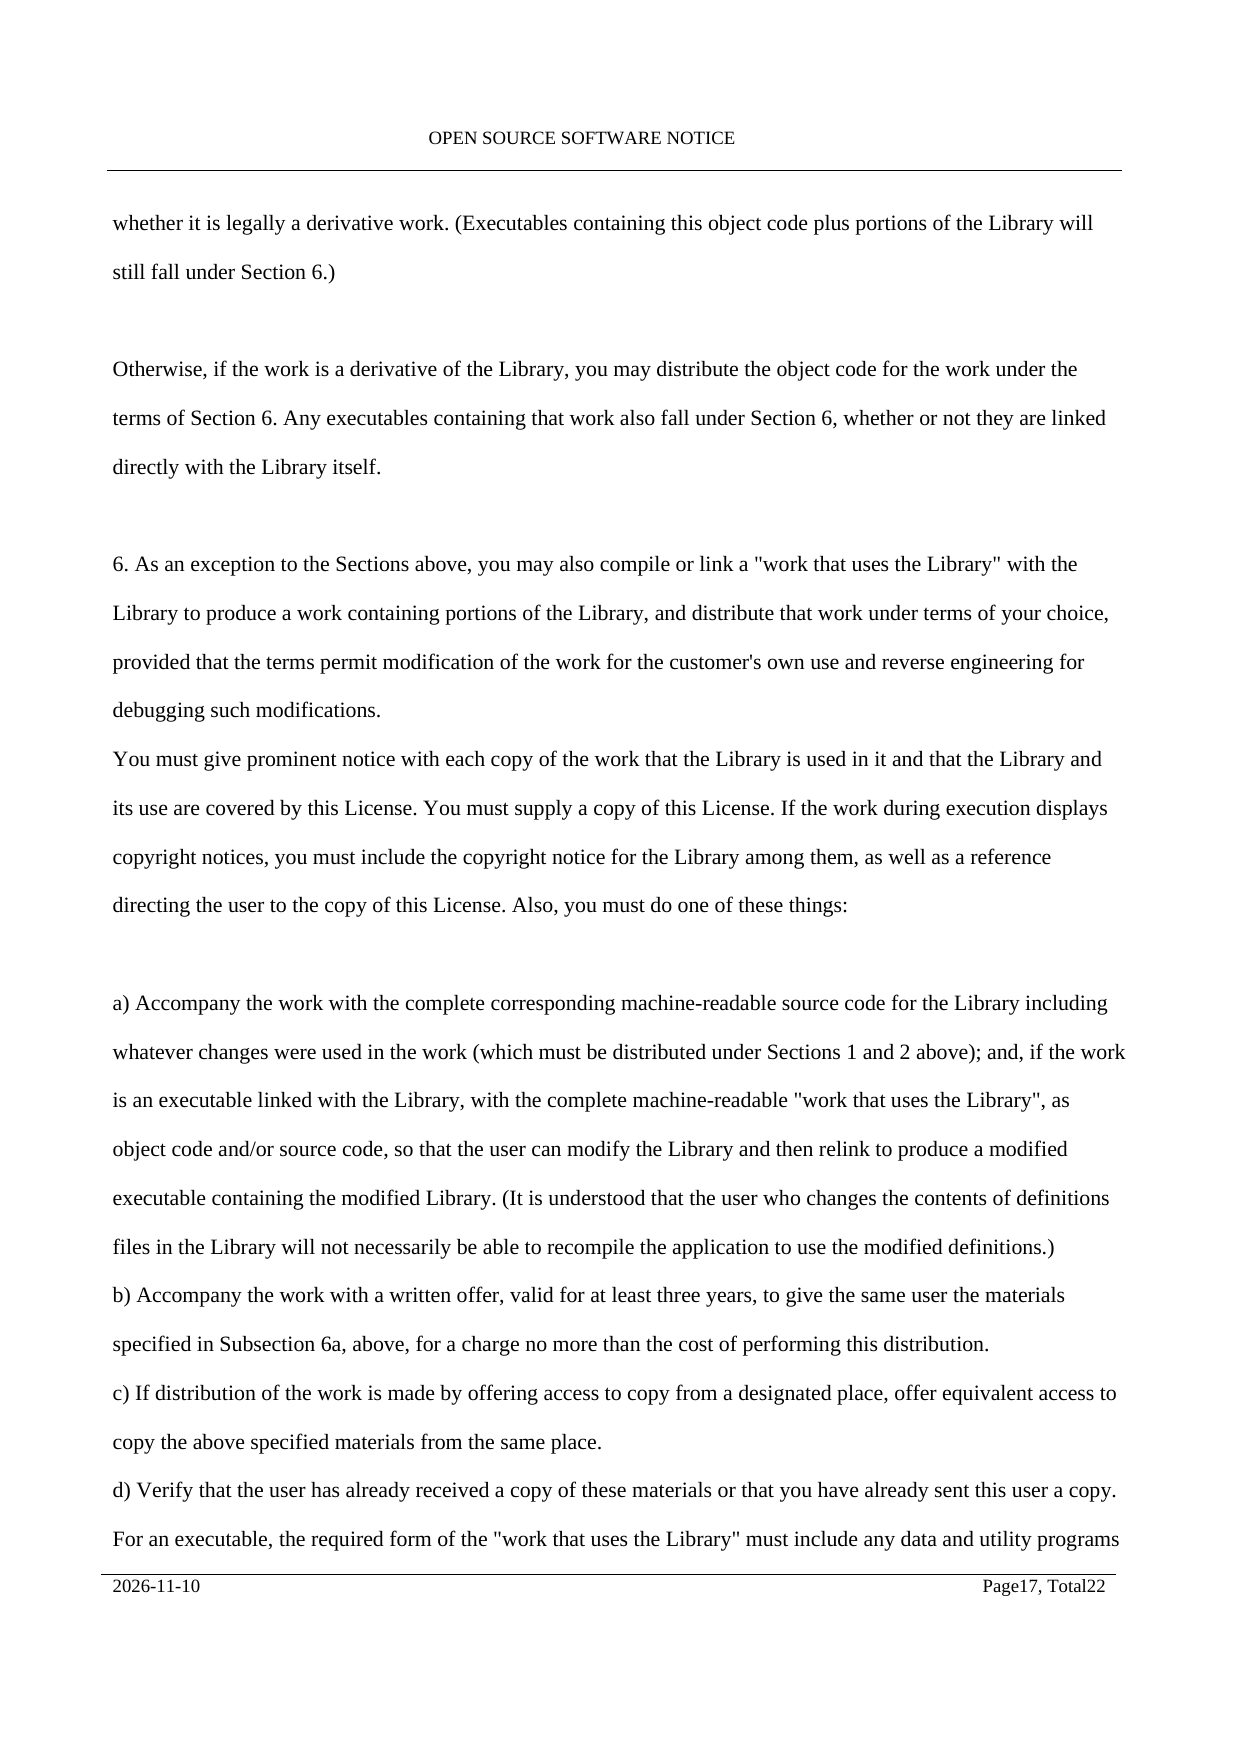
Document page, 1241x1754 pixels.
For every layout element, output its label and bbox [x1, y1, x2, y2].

text [112, 206, 1128, 1555]
